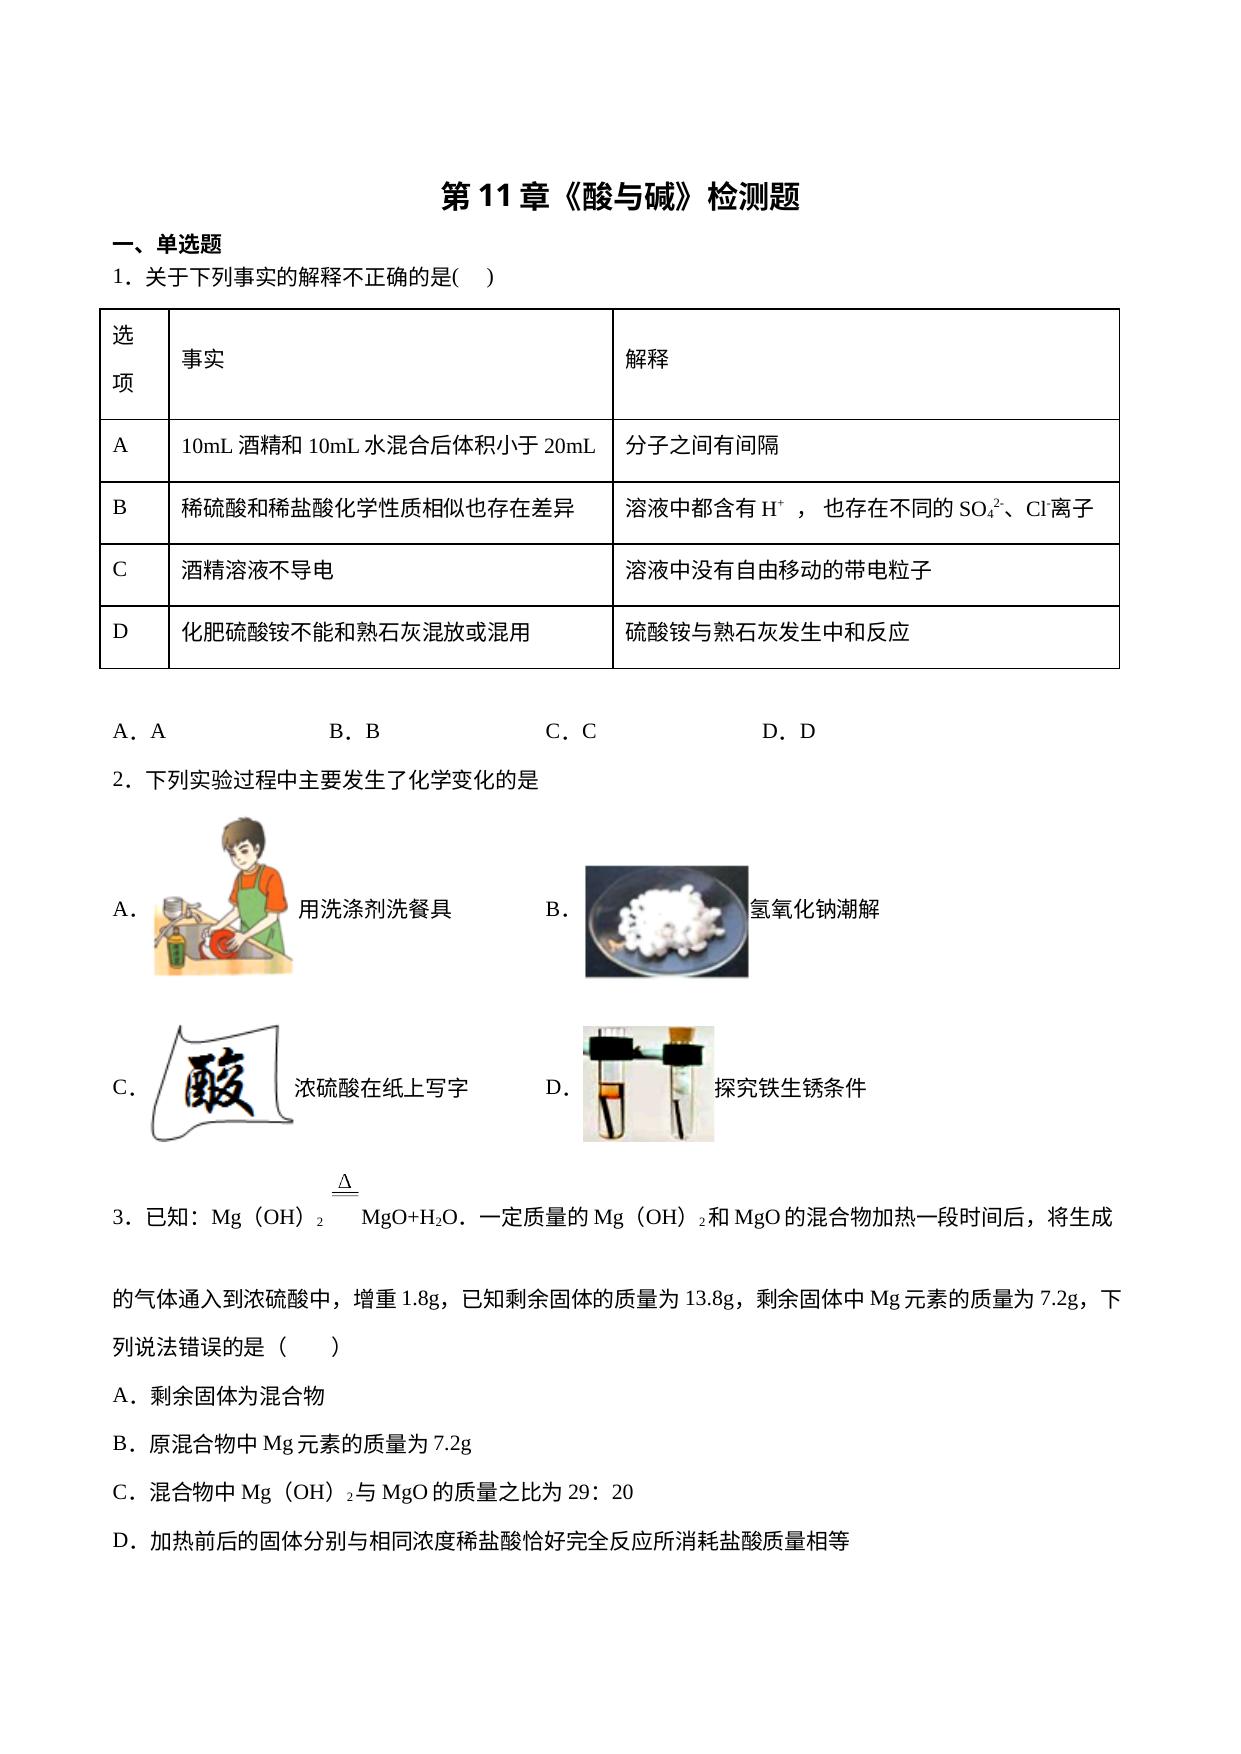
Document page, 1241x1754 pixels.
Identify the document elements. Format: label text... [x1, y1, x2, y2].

picture [148, 1021, 295, 1142]
table_cell B [101, 483, 168, 543]
text 第11章《酸与碱》检测题 [112, 162, 1128, 227]
text 2．下列实验过程中主要发生了化学变化的是 [112, 762, 1128, 795]
table_cell A [101, 420, 168, 481]
table_cell D [101, 607, 168, 667]
text D．加热前后的固体分别与相同浓度稀盐酸恰好完全反应所消耗盐酸质量相等 [112, 1523, 1128, 1556]
picture [150, 810, 299, 982]
text 1．关于下列事实的解释不正确的是( ) [112, 259, 1128, 292]
table_cell 分子之间有间隔 [614, 420, 1119, 481]
text B．原混合物中Mg元素的质量为7.2g [112, 1427, 1128, 1459]
text 一、单选题 [112, 227, 1128, 259]
table_cell 溶液中都含有H+ ， 也存在不同的SO42-、Cl-离子 [614, 483, 1119, 543]
table_cell 化肥硫酸铵不能和熟石灰混放或混用 [170, 607, 612, 667]
table_header 事实 [170, 310, 612, 419]
text 3．已知：Mg（OH）2 MgO+H2O．一定质量的Mg（OH）2和MgO的混合物加热一段时间后，将生成的气体通入到浓硫酸中，增重1.8g，已知剩余固体的质量为13.8g，剩余固体中Mg元素的质量为7.2g，下列说法错误的是（ ） [112, 1167, 1128, 1362]
table_cell 硫酸铵与熟石灰发生中和反应 [614, 607, 1119, 667]
table_header 解释 [614, 310, 1119, 419]
text C．浓硫酸在纸上写字 D．探究铁生锈条件 [112, 1022, 1128, 1152]
text A．用洗涤剂洗餐具 B．氢氧化钠潮解 [112, 811, 1128, 1006]
text C．混合物中Mg（OH）2与MgO的质量之比为29：20 [112, 1475, 1128, 1507]
table_cell 10mL酒精和10mL水混合后体积小于20mL [170, 420, 612, 481]
picture [581, 863, 749, 982]
text A．A B．B C．C D．D [112, 714, 1128, 747]
picture [583, 1026, 715, 1142]
table_header 选项 [101, 310, 168, 419]
table_cell 溶液中没有自由移动的带电粒子 [614, 545, 1119, 605]
table_cell 稀硫酸和稀盐酸化学性质相似也存在差异 [170, 483, 612, 543]
table_cell C [101, 545, 168, 605]
text A．剩余固体为混合物 [112, 1378, 1128, 1411]
table_cell 酒精溶液不导电 [170, 545, 612, 605]
